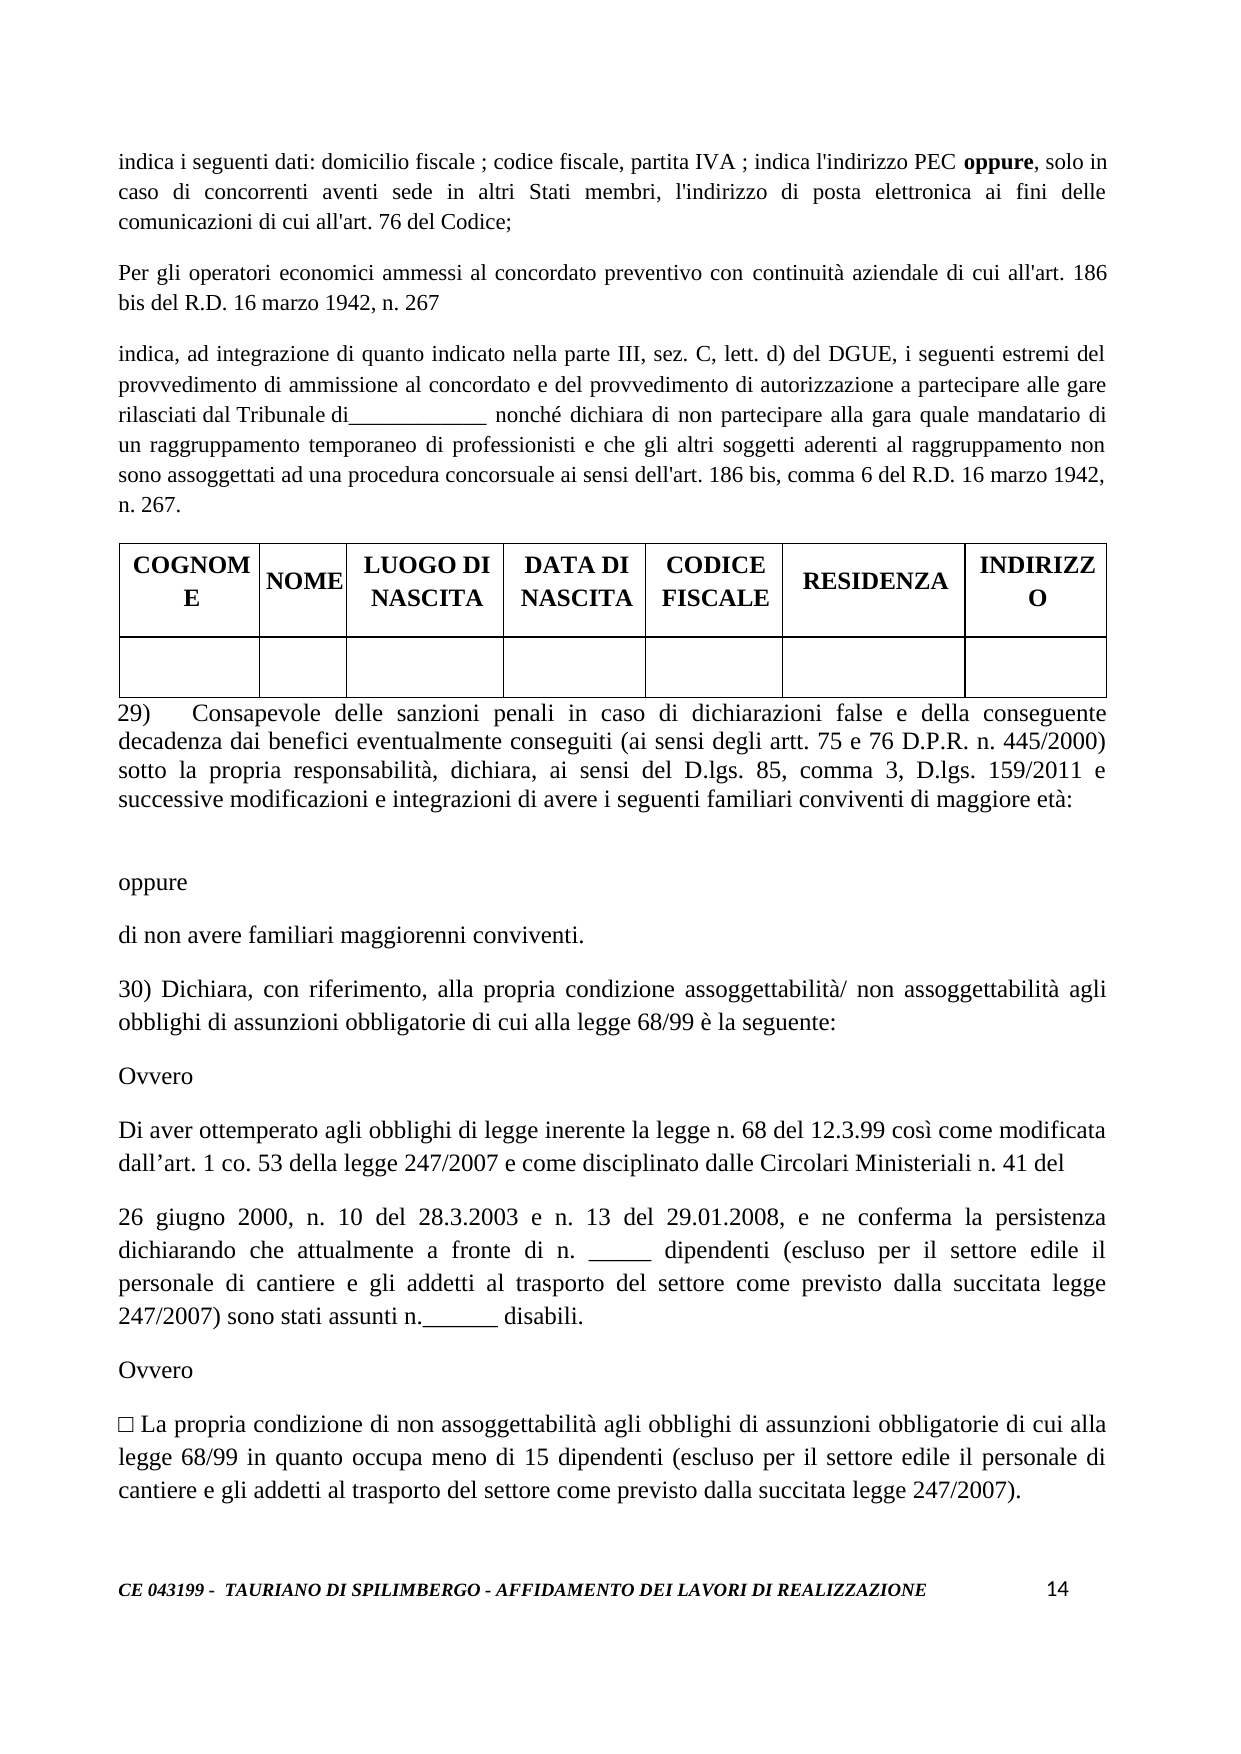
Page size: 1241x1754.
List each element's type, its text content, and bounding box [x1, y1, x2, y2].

text □ La propria condizione di non assoggettabilità agli obblighi di assunzioni obbligatorie di cui alla legge 68/99 in quanto occupa meno di 15 dipendenti (escluso per il settore edile il personale di cantiere e gli addetti al trasporto del settore come previsto dalla succitata legge 247/2007). [118, 1409, 1107, 1503]
text Ovvero [118, 1061, 1107, 1090]
table_cell [347, 638, 503, 697]
table_header COGNOME [120, 544, 259, 636]
text oppure [118, 867, 1107, 895]
table_header RESIDENZA [783, 544, 964, 636]
table_header LUOGO DI NASCITA [347, 544, 503, 636]
text 26 giugno 2000, n. 10 del 28.3.2003 e n. 13 del 29.01.2008, e ne conferma la persistenza dichiarando che attualmente a fronte di n. _____ dipendenti (escluso per il settore edile il personale di cantiere e gli addetti al trasporto del settore come previsto dalla succitata legge 247/2007) sono stati assunti n.______ disabili. [118, 1202, 1107, 1330]
table_cell [646, 638, 782, 697]
table_cell [966, 638, 1106, 697]
list Consapevole delle sanzioni penali in caso di dichiarazioni false e della conseguente decadenza dai benefici eventualmente conseguiti (ai sensi degli artt. 75 e 76 D.P.R. n. 445/2000) sotto la propria responsabilità, dichiara, ai sensi del D.lgs. 85, comma 3, D.lgs. 159/2011 e successive modificazioni e integrazioni di avere i seguenti familiari conviventi di maggiore età: [117, 698, 1107, 813]
table_header NOME [260, 544, 346, 636]
table_header INDIRIZZO [966, 544, 1106, 636]
table_header DATA DI NASCITA [504, 544, 645, 636]
table_cell [504, 638, 645, 697]
text Di aver ottemperato agli obblighi di legge inerente la legge n. 68 del 12.3.99 così come modificata dall’art. 1 co. 53 della legge 247/2007 e come disciplinato dalle Circolari Ministeriali n. 41 del [118, 1115, 1107, 1177]
text indica, ad integrazione di quanto indicato nella parte III, sez. C, lett. d) del DGUE, i seguenti estremi del provvedimento di ammissione al concordato e del provvedimento di autorizzazione a partecipare alle gare rilasciati dal Tribunale di____________ nonché dichiara di non partecipare alla gara quale mandatario di un raggruppamento temporaneo di professionisti e che gli altri soggetti aderenti al raggruppamento non sono assoggettati ad una procedura concorsuale ai sensi dell'art. 186 bis, comma 6 del R.D. 16 marzo 1942, n. 267. [118, 340, 1107, 518]
table_header CODICE FISCALE [646, 544, 782, 636]
table_cell [260, 638, 346, 697]
table_cell [120, 638, 259, 697]
text di non avere familiari maggiorenni conviventi. [118, 920, 1107, 949]
text Per gli operatori economici ammessi al concordato preventivo con continuità aziendale di cui all'art. 186 bis del R.D. 16 marzo 1942, n. 267 [118, 259, 1107, 316]
text 30) Dichiara, con riferimento, alla propria condizione assoggettabilità/ non assoggettabilità agli obblighi di assunzioni obbligatorie di cui alla legge 68/99 è la seguente: [118, 974, 1107, 1036]
table_cell [783, 638, 964, 697]
text Ovvero [118, 1355, 1107, 1383]
text indica i seguenti dati: domicilio fiscale ; codice fiscale, partita IVA ; indica l'indirizzo PEC oppure, solo in caso di concorrenti aventi sede in altri Stati membri, l'indirizzo di posta elettronica ai fini delle comunicazioni di cui all'art. 76 del Codice; [118, 148, 1107, 234]
